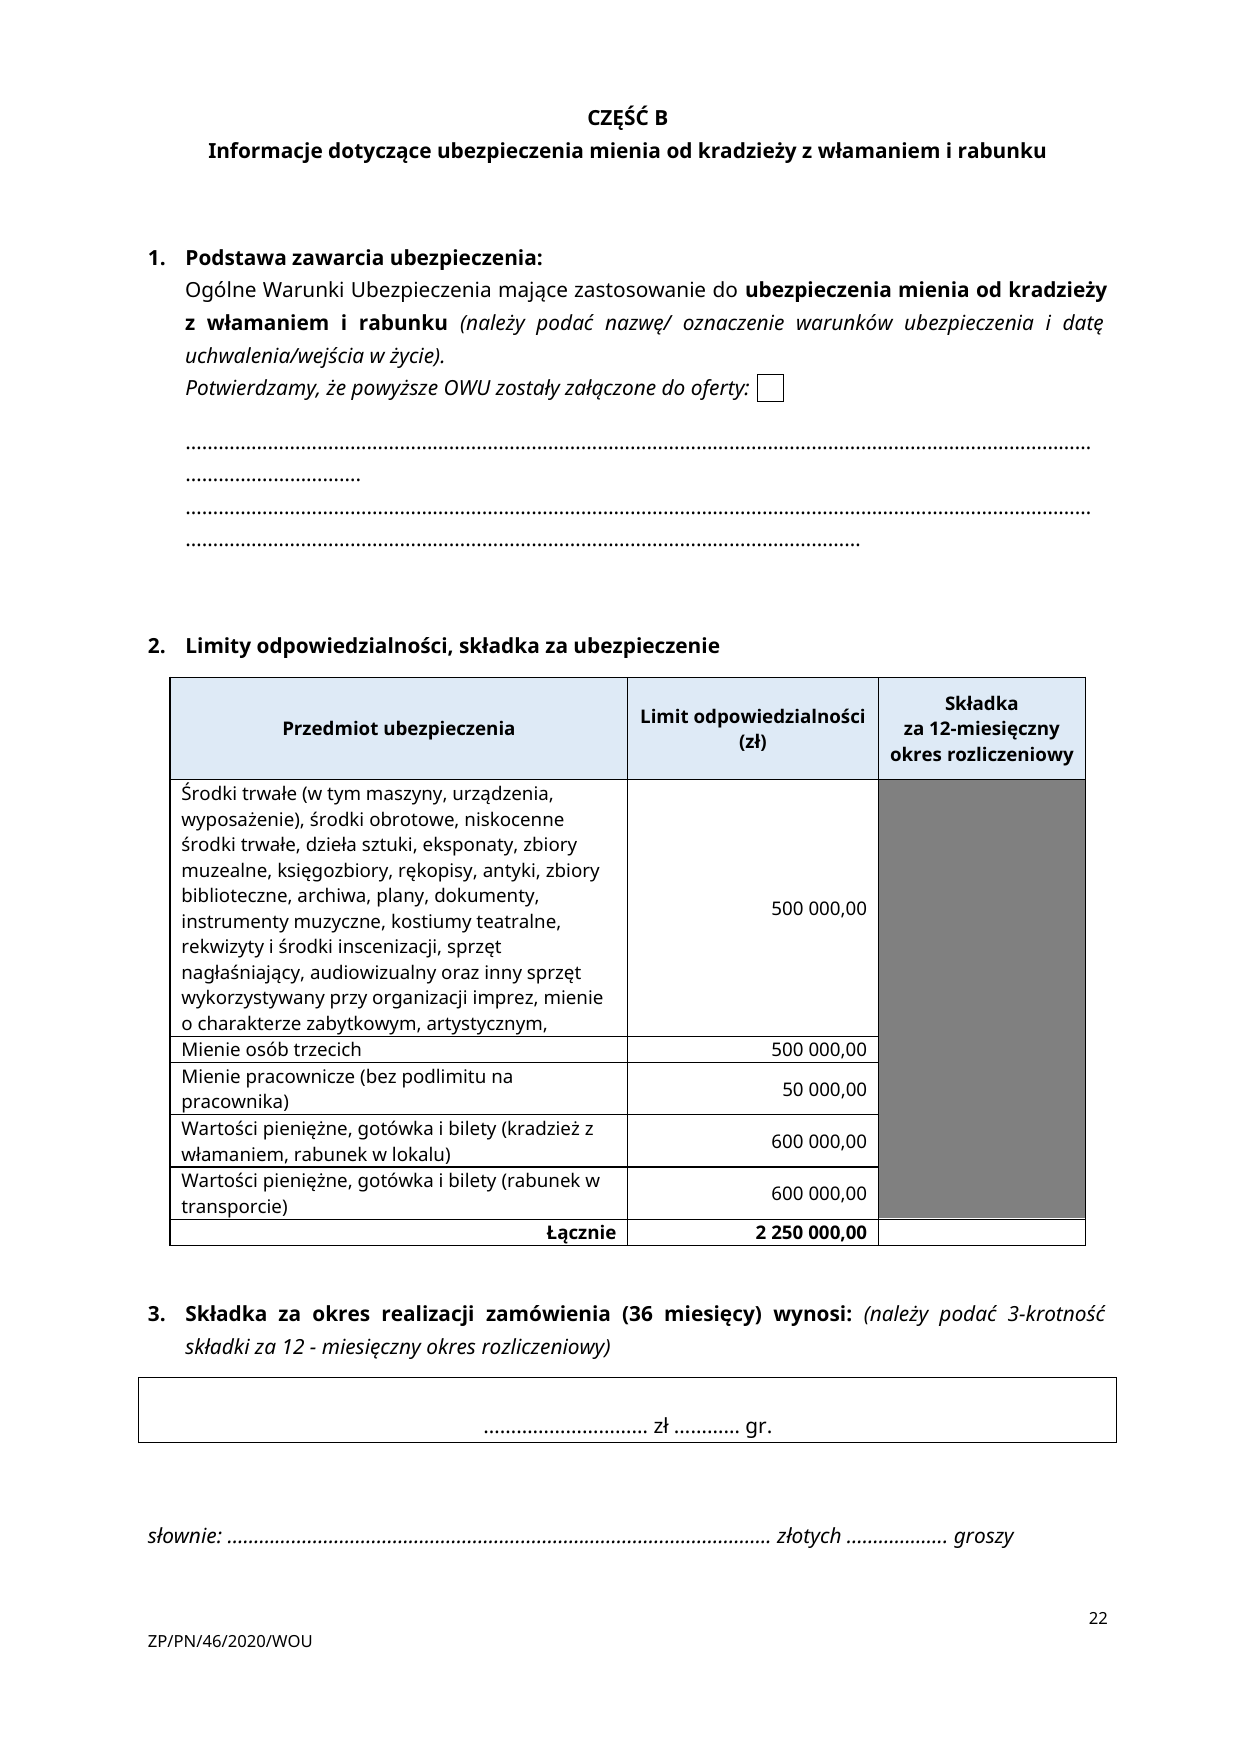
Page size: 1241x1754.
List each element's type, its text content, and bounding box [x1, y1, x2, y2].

table_cell Łącznie [171, 1220, 627, 1245]
text CZĘŚĆ B [148, 103, 1107, 132]
table_cell Wartości pieniężne, gotówka i bilety (kradzież z włamaniem, rabunek w lokalu) [171, 1115, 627, 1166]
list Podstawa zawarcia ubezpieczenia: [148, 243, 1107, 271]
table_cell 600 000,00 [628, 1168, 878, 1218]
table_cell 500 000,00 [628, 1037, 878, 1062]
table_cell Wartości pieniężne, gotówka i bilety (rabunek w transporcie) [171, 1168, 627, 1218]
text ………………………… zł ………… gr. [139, 1378, 1116, 1442]
table_cell Środki trwałe (w tym maszyny, urządzenia, wyposażenie), środki obrotowe, niskocenne środki trwałe, dzieła sztuki, eksponaty, zbiory muzealne, księgozbiory, rękopisy, antyki, zbiory biblioteczne, archiwa, plany, dokumenty, instrumenty muzyczne, kostiumy teatralne, rekwizyty i środki inscenizacji, sprzęt nagłaśniający, audiowizualny oraz inny sprzęt wykorzystywany przy organizacji imprez, mienie o charakterze zabytkowym, artystycznym, [171, 780, 627, 1036]
text Potwierdzamy, że powyższe OWU zostały załączone do oferty: [185, 373, 1107, 402]
table_header Przedmiot ubezpieczenia [171, 678, 627, 779]
table_header Limit odpowiedzialności (zł) [628, 678, 878, 779]
table_cell Mienie osób trzecich [171, 1037, 627, 1062]
table_cell [879, 780, 1085, 1218]
table_cell 500 000,00 [628, 780, 878, 1036]
text ……………………………………………………………………………………………………………………………………………………………….…………….……………………………………………………………………………………………………………………………………………………………………………………………………………………………………………………………… [185, 427, 1107, 553]
list Składka za okres realizacji zamówienia (36 miesięcy) wynosi: (należy podać 3-krotność składki za 12 - miesięczny okres rozliczeniowy) [148, 1299, 1107, 1361]
text Ogólne Warunki Ubezpieczenia mające zastosowanie do ubezpieczenia mienia od kradzieży z włamaniem i rabunku (należy podać nazwę/ oznaczenie warunków ubezpieczenia i datę uchwalenia/wejścia w życie). [185, 276, 1107, 369]
text słownie: …………………………….………………………………………………………….. złotych ………………. groszy [148, 1522, 1107, 1550]
table_header Składka za 12-miesięczny okres rozliczeniowy [879, 678, 1085, 779]
text Informacje dotyczące ubezpieczenia mienia od kradzieży z włamaniem i rabunku [148, 136, 1107, 164]
table_cell 600 000,00 [628, 1115, 878, 1166]
table_cell 50 000,00 [628, 1063, 878, 1114]
list Limity odpowiedzialności, składka za ubezpieczenie [148, 631, 1107, 660]
table_cell [879, 1220, 1085, 1245]
table_cell 2 250 000,00 [628, 1220, 878, 1245]
table_cell Mienie pracownicze (bez podlimitu na pracownika) [171, 1063, 627, 1114]
